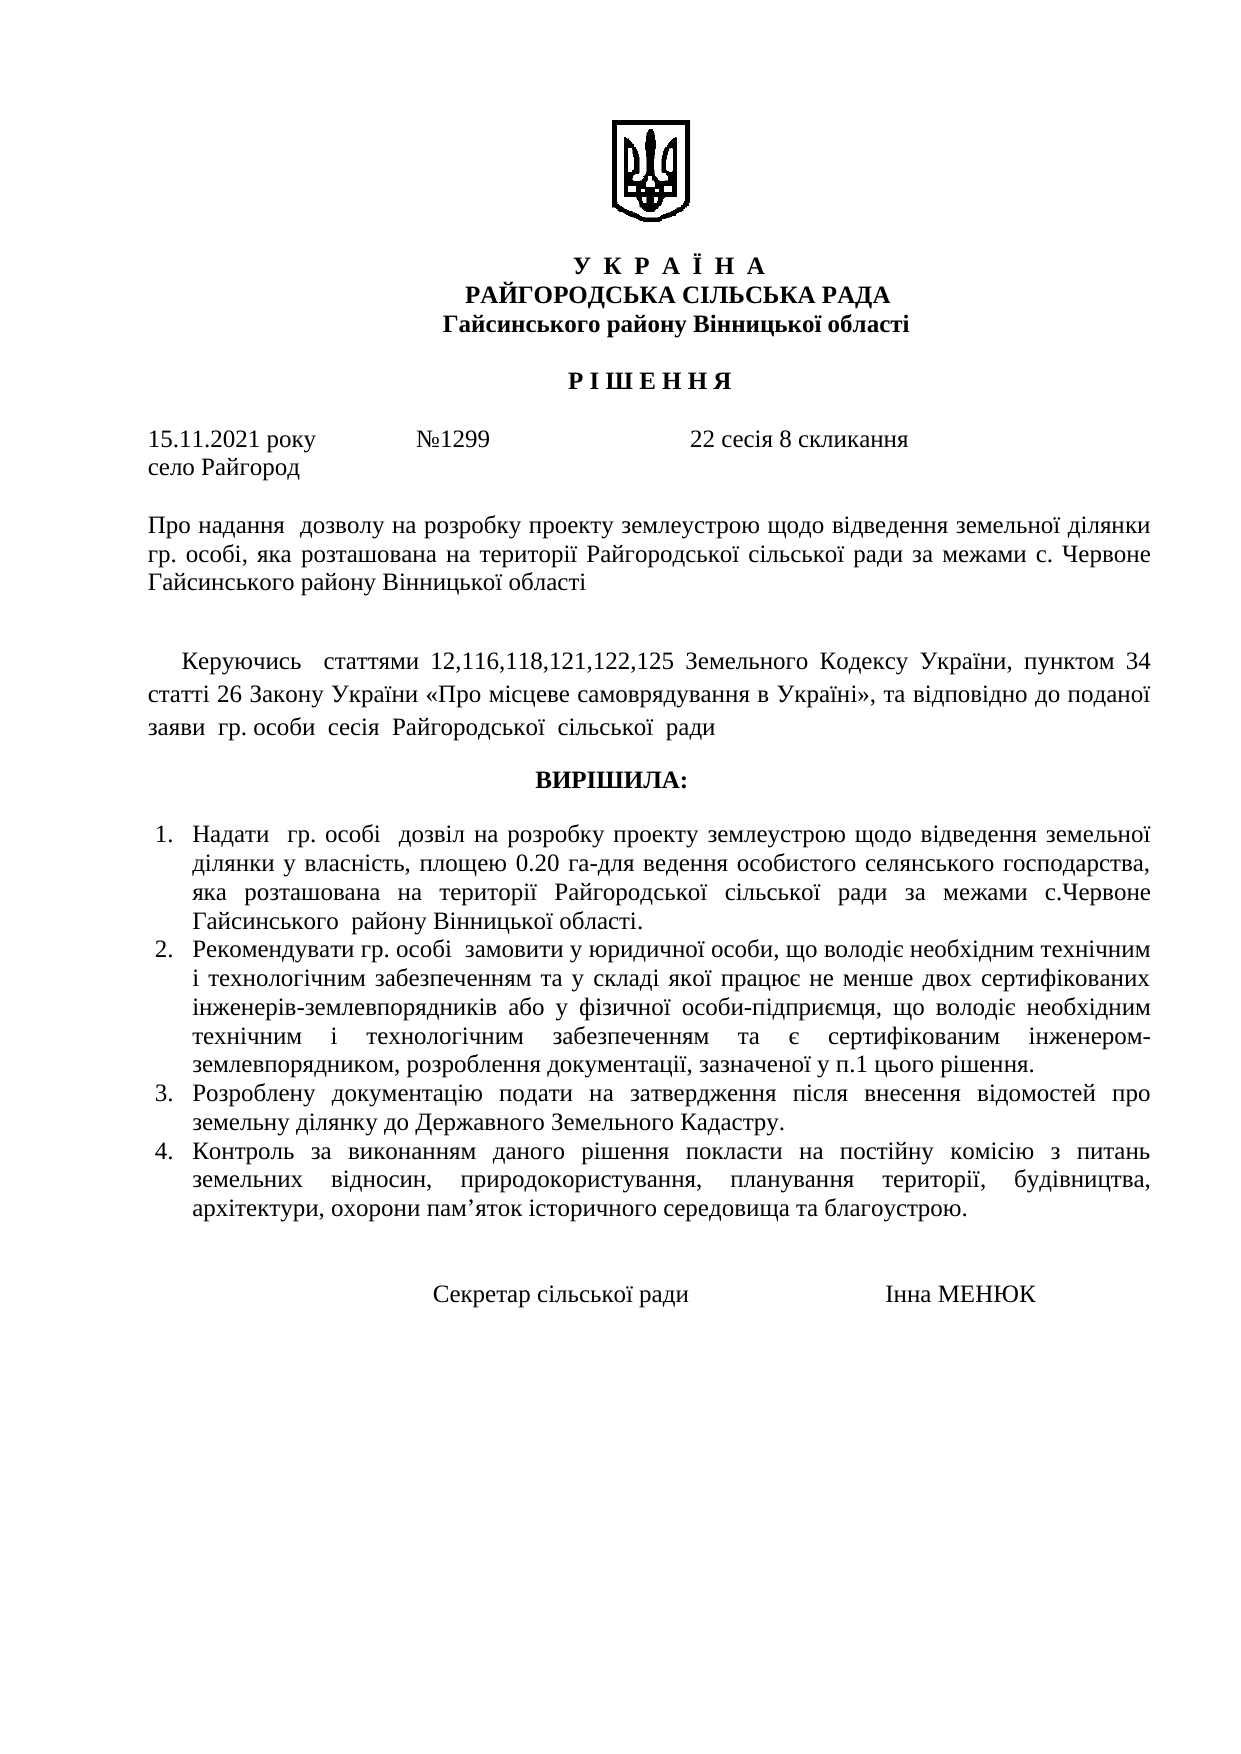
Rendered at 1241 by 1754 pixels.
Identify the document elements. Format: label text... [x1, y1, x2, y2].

text Р І Ш Е Н Н Я [148, 366, 1152, 395]
text Секретар сільської ради Інна МЕНЮК [221, 1279, 1152, 1308]
text РАЙГОРОДСЬКА СІЛЬСЬКА РАДА [148, 280, 1152, 309]
list Контроль за виконанням даного рішення покласти на постійну комісію з питань земельних відносин, природокористування, планування території, будівництва, архітектури, охорони пам’яток історичного середовища та благоустрою. [154, 1136, 1152, 1222]
text У К Р А Ї Н А [148, 251, 1152, 280]
text Гайсинського району Вінницької області [369, 309, 1152, 337]
text село Райгород [148, 452, 1152, 481]
text Про надання дозволу на розробку проекту землеустрою щодо відведення земельної ділянки гр. особі, яка розташована на території Райгородської сільської ради за межами с. Червоне Гайсинського району Вінницької області [148, 510, 1152, 596]
text Керуючись статтями 12,116,118,121,122,125 Земельного Кодексу України, пунктом 34 статті 26 Закону України «Про місцеве самоврядування в Україні», та відповідно до поданої заяви гр. особи сесія Райгородської сільської ради [148, 646, 1152, 741]
text ВИРІШИЛА: [148, 766, 1152, 794]
list Розроблену документацію подати на затвердження після внесення відомостей про земельну ділянку до Державного Земельного Кадастру. [154, 1078, 1152, 1136]
list Рекомендувати гр. особі замовити у юридичної особи, що володіє необхідним технічним і технологічним забезпеченням та у складі якої працює не менше двох сертифікованих інженерів-землевпорядників або у фізичної особи-підприємця, що володіє необхідним технічним і технологічним забезпеченням та є сертифікованим інженером-землевпорядником, розроблення документації, зазначеної у п.1 цього рішення. [154, 934, 1152, 1078]
text 15.11.2021 року №1299 22 cесія 8 скликання [148, 424, 1152, 452]
picture [610, 117, 691, 223]
list Надати гр. особі дозвіл на розробку проекту землеустрою щодо відведення земельної ділянки у власність, площею 0.20 га-для ведення особистого селянського господарства, яка розташована на території Райгородської сільської ради за межами с.Червоне Гайсинського району Вінницької області. [154, 819, 1152, 934]
